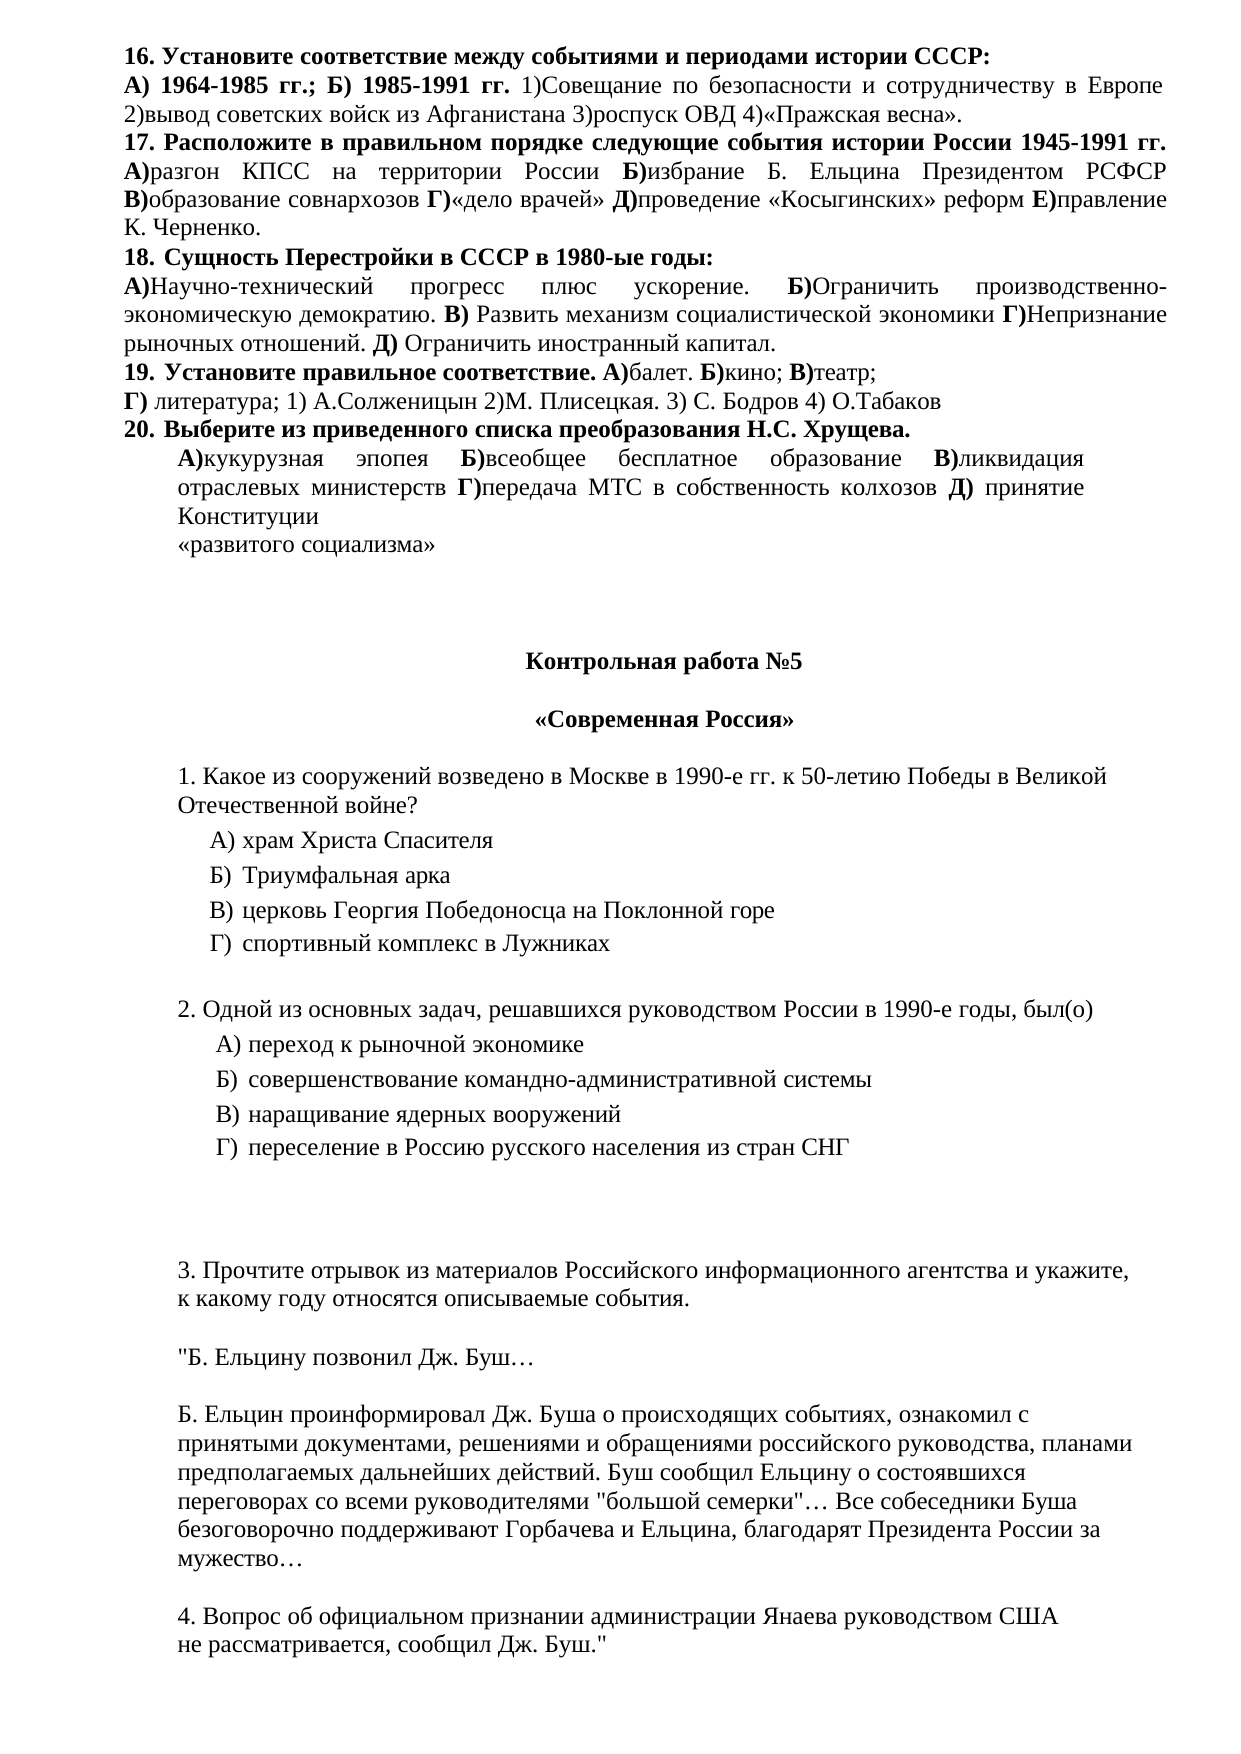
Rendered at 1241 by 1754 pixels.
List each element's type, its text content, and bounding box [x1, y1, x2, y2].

table_cell совершенствование командно-административной системы [245, 1061, 878, 1096]
table_cell В) [210, 1096, 245, 1131]
text А) 1964-1985 гг.; Б) 1985-1991 гг. 1)Совещание по безопасности и сотрудничеству в Европе [123, 71, 1196, 99]
text Г) литература; 1) А.Солженицын 2)М. Плисецкая. 3) С. Бодров 4) О.Табаков [123, 386, 1196, 414]
table_cell Б) [210, 1061, 245, 1096]
table_cell переселение в Россию русского населения из стран СНГ [245, 1131, 878, 1162]
table_cell В) [204, 892, 239, 927]
text «Современная Россия» [358, 704, 970, 733]
list Прочтите отрывок из материалов Российского информационного агентства и укажите, к какому году относятся описываемые события. [177, 1256, 1147, 1312]
text Б. Ельцин проинформировал Дж. Буша о происходящих событиях, ознакомил с [177, 1399, 1196, 1428]
table_cell наращивание ядерных вооружений [245, 1096, 878, 1131]
text А)кукурузная эпопея Б)всеобщее бесплатное образование В)ликвидация отраслевых министерств Г)передача МТС в собственность колхозов Д) принятие Конституции [177, 443, 1084, 529]
table_header А) [210, 1030, 245, 1061]
table_cell Г) [210, 1131, 245, 1162]
subtitle Сущность Перестройки в СССР в 1980-ые годы: [123, 242, 1196, 271]
list Вопрос об официальном признании администрации Янаева руководством США не рассматривается, сообщил Дж. Буш." [177, 1602, 1089, 1658]
list Одной из основных задач, решавшихся руководством России в 1990-е годы, был(о) [177, 994, 1196, 1022]
text "Б. Ельцину позвонил Дж. Буш… [177, 1342, 1196, 1370]
text A)Научно-технический прогресс плюс ускорение. Б)Ограничить производственно- экономическую демократию. В) Развить механизм социалистической экономики Г)Непризнание рыночных отношений. Д) Ограничить иностранный капитал. [123, 271, 1167, 357]
table_cell Б) [204, 857, 239, 892]
table_header А) [204, 826, 239, 857]
table_cell спортивный комплекс в Лужниках [239, 927, 781, 958]
table_header переход к рыночной экономике [245, 1030, 878, 1061]
subtitle Контрольная работа №5 [358, 646, 970, 674]
table_cell Триумфальная арка [239, 857, 781, 892]
table_cell Г) [204, 927, 239, 958]
list Какое из сооружений возведено в Москве в 1990-е гг. к 50-летию Победы в Великой Отечественной войне? [177, 761, 1107, 818]
table_header храм Христа Спасителя [239, 826, 781, 857]
text принятыми документами, решениями и обращениями российского руководства, планами предполагаемых дальнейших действий. Буш сообщил Ельцину о состоявшихся [177, 1428, 1196, 1486]
text «развитого социализма» [177, 529, 1196, 558]
table_cell церковь Георгия Победоносца на Поклонной горе [239, 892, 781, 927]
list Установите правильное соответствие. А)балет. Б)кино; В)театр; [123, 357, 1196, 386]
text безоговорочно поддерживают Горбачева и Ельцина, благодарят Президента России за мужество… [177, 1514, 1116, 1572]
subtitle Установите соответствие между событиями и периодами истории СССР: [123, 42, 1196, 71]
subtitle Выберите из приведенного списка преобразования Н.С. Хрущева. [123, 415, 1196, 443]
list Расположите в правильном порядке следующие события истории России 1945-1991 гг. А)разгон КПСС на территории России Б)избрание Б. Ельцина Президентом РСФСР В)образование совнархозов Г)«дело врачей» Д)проведение «Косыгинских» реформ Е)правление К. Черненко. [123, 128, 1167, 241]
text переговорах со всеми руководителями "большой семерки"… Все собеседники Буша [177, 1486, 1196, 1514]
text 2)вывод советских войск из Афганистана 3)роспуск ОВД 4)«Пражская весна». [123, 99, 1196, 128]
